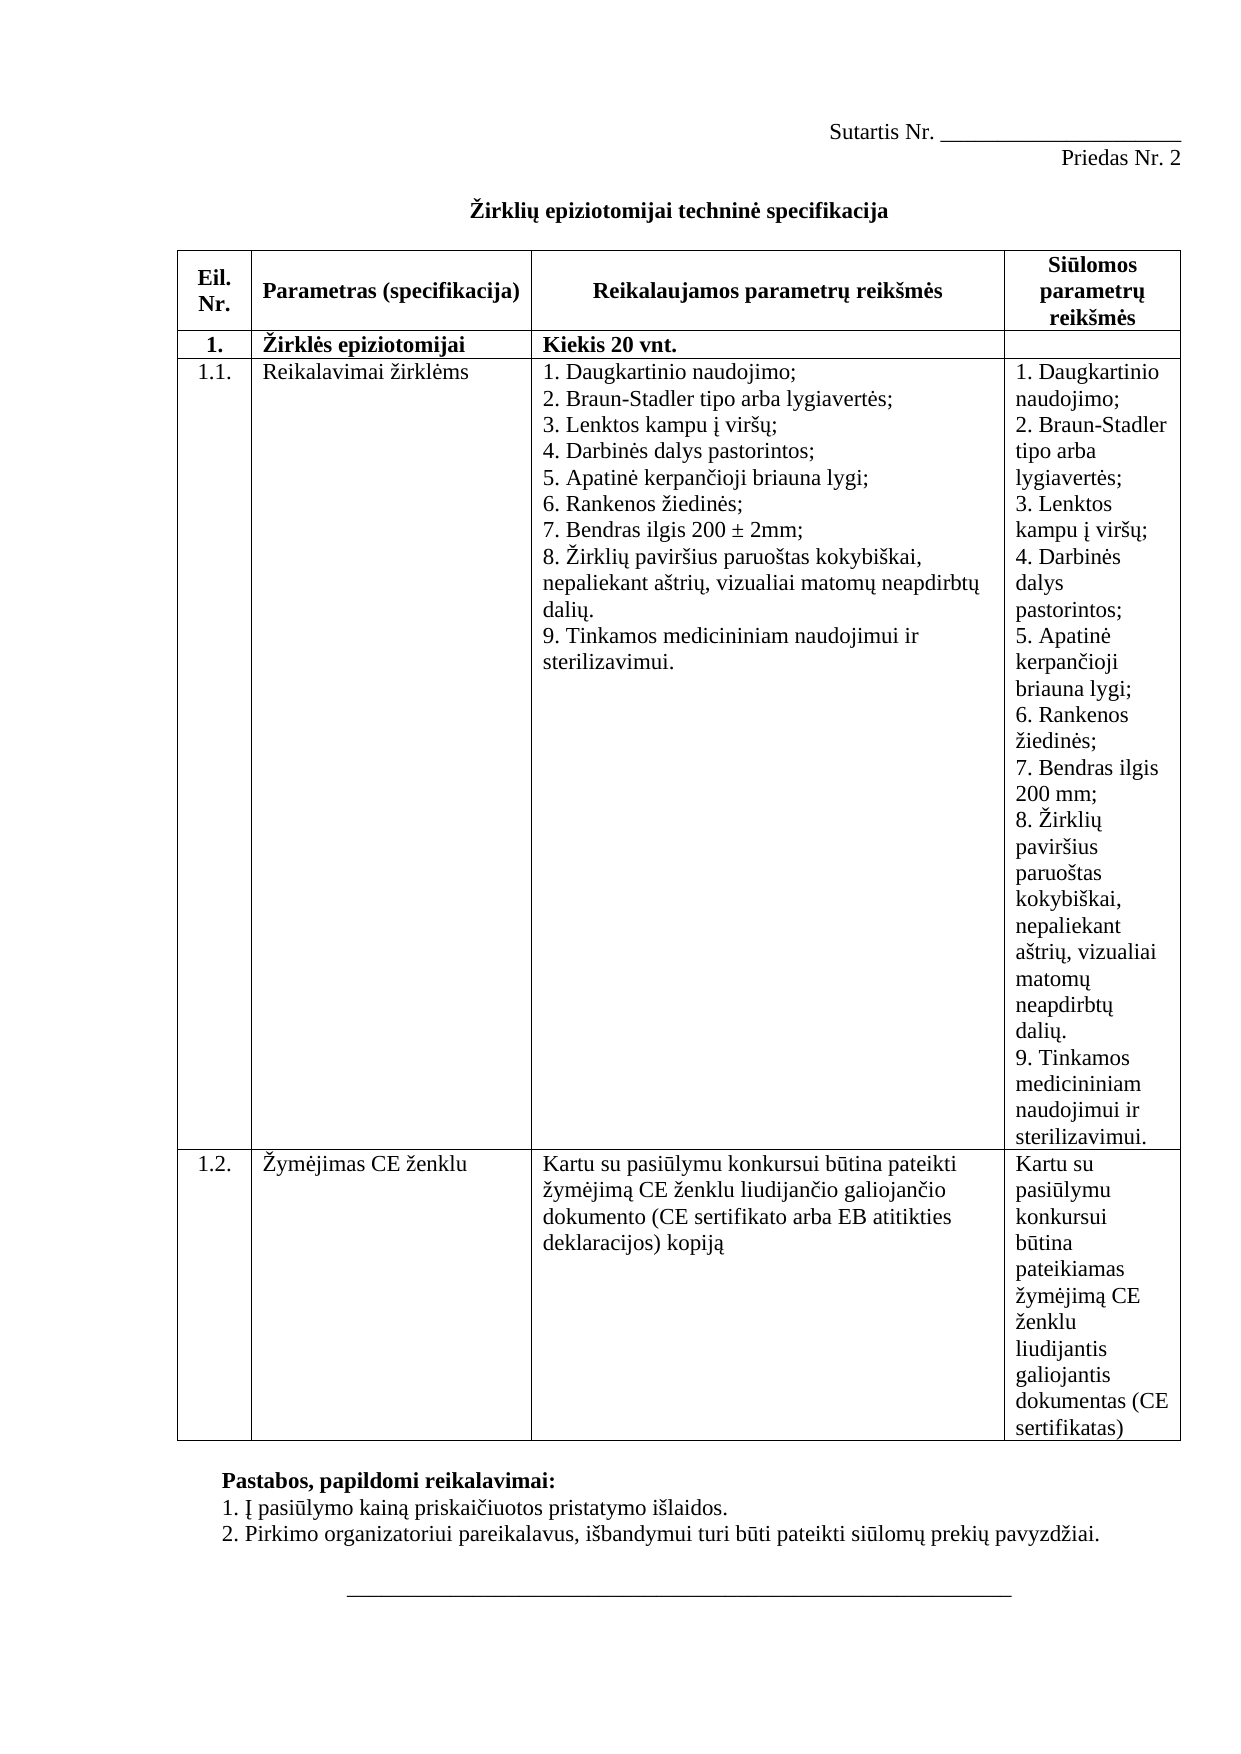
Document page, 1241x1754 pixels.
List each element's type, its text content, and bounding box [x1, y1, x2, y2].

table_cell Žirklės epiziotomijai [252, 331, 531, 357]
table_header Eil. Nr. [178, 251, 251, 330]
table_cell Kiekis 20 vnt. [532, 331, 1004, 357]
table_cell 1.2. [178, 1150, 251, 1440]
table_cell Kartu su pasiūlymu konkursui būtina pateikiamas žymėjimą CE ženklu liudijantis galiojantis dokumentas (CE sertifikatas) [1005, 1150, 1180, 1440]
text Pastabos, papildomi reikalavimai: [222, 1467, 1181, 1494]
table_cell Žymėjimas CE ženklu [252, 1150, 531, 1440]
table_cell 1. Daugkartinio naudojimo; 2. Braun-Stadler tipo arba lygiavertės; 3. Lenktos kampu į viršų; 4. Darbinės dalys pastorintos; 5. Apatinė kerpančioji briauna lygi; 6. Rankenos žiedinės; 7. Bendras ilgis 200 mm; 8. Žirklių paviršius paruoštas kokybiškai, nepaliekant aštrių, vizualiai matomų neapdirbtų dalių. 9. Tinkamos medicininiam naudojimui ir sterilizavimui. [1005, 359, 1180, 1149]
text Žirklių epiziotomijai techninė specifikacija [177, 197, 1181, 223]
table_cell [1005, 331, 1180, 357]
list Į pasiūlymo kainą priskaičiuotos pristatymo išlaidos. [222, 1494, 1181, 1520]
table_header Parametras (specifikacija) [252, 251, 531, 330]
table_cell 1. [178, 331, 251, 357]
list Pirkimo organizatoriui pareikalavus, išbandymui turi būti pateikti siūlomų prekių pavyzdžiai. [177, 1520, 1181, 1546]
text __________________________________________________________ [177, 1573, 1181, 1599]
text Priedas Nr. 2 [177, 144, 1181, 171]
table_cell Kartu su pasiūlymu konkursui būtina pateikti žymėjimą CE ženklu liudijančio galiojančio dokumento (CE sertifikato arba EB atitikties deklaracijos) kopiją [532, 1150, 1004, 1440]
table_header Siūlomos parametrų reikšmės [1005, 251, 1180, 330]
table_cell Reikalavimai žirklėms [252, 359, 531, 1149]
table_cell 1. Daugkartinio naudojimo; 2. Braun-Stadler tipo arba lygiavertės; 3. Lenktos kampu į viršų; 4. Darbinės dalys pastorintos; 5. Apatinė kerpančioji briauna lygi; 6. Rankenos žiedinės; 7. Bendras ilgis 200 ± 2mm; 8. Žirklių paviršius paruoštas kokybiškai, nepaliekant aštrių, vizualiai matomų neapdirbtų dalių. 9. Tinkamos medicininiam naudojimui ir sterilizavimui. [532, 359, 1004, 1149]
text Sutartis Nr. _____________________ [177, 118, 1181, 144]
table_header Reikalaujamos parametrų reikšmės [532, 251, 1004, 330]
table_cell 1.1. [178, 359, 251, 1149]
